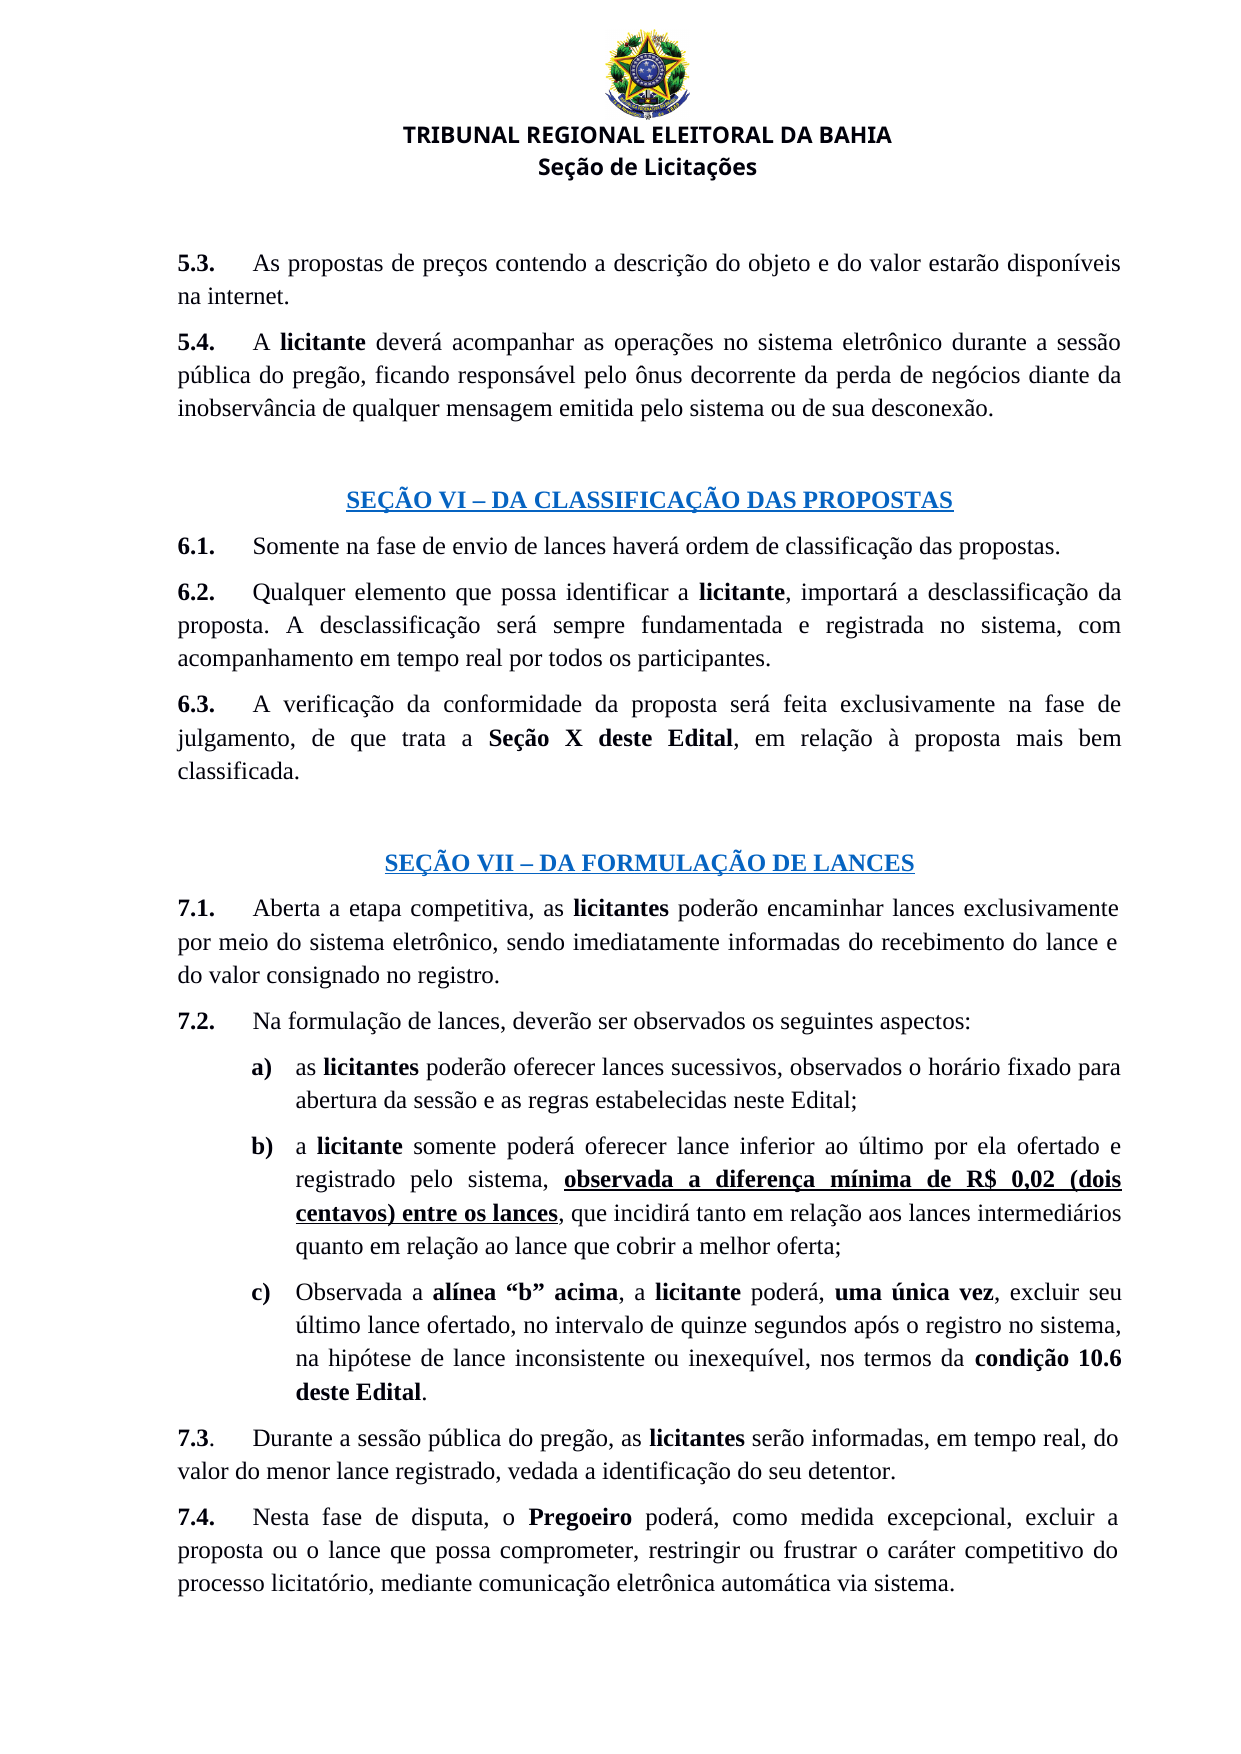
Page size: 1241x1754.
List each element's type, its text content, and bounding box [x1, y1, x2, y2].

text 7.2. Na formulação de lances, deverão ser observados os seguintes aspectos: [177, 1003, 1119, 1036]
text 7.3. Durante a sessão pública do pregão, as licitantes serão informadas, em tempo real, do valor do menor lance registrado, vedada a identificação do seu detentor. [177, 1419, 1119, 1486]
text SEÇÃO VII – DA FORMULAÇÃO DE LANCES [177, 844, 1122, 878]
text 6.2. Qualquer elemento que possa identificar a licitante, importará a desclassificação da proposta. A desclassificação será sempre fundamentada e registrada no sistema, com acompanhamento em tempo real por todos os participantes. [177, 573, 1122, 673]
list Observada a alínea “b” acima, a licitante poderá, uma única vez, excluir seu último lance ofertado, no intervalo de quinze segundos após o registro no sistema, na hipótese de lance inconsistente ou inexequível, nos termos da condição 10.6 deste Edital. [251, 1273, 1122, 1407]
text 6.3. A verificação da conformidade da proposta será feita exclusivamente na fase de julgamento, de que trata a Seção X deste Edital, em relação à proposta mais bem classificada. [177, 686, 1122, 786]
text 7.1. Aberta a etapa competitiva, as licitantes poderão encaminhar lances exclusivamente por meio do sistema eletrônico, sendo imediatamente informadas do recebimento do lance e do valor consignado no registro. [177, 890, 1119, 990]
text 5.4. A licitante deverá acompanhar as operações no sistema eletrônico durante a sessão pública do pregão, ficando responsável pelo ônus decorrente da perda de negócios diante da inobservância de qualquer mensagem emitida pelo sistema ou de sua desconexão. [177, 323, 1122, 423]
text 7.4. Nesta fase de disputa, o Pregoeiro poderá, como medida excepcional, excluir a proposta ou o lance que possa comprometer, restringir ou frustrar o caráter competitivo do processo licitatório, mediante comunicação eletrônica automática via sistema. [177, 1498, 1119, 1598]
list as licitantes poderão oferecer lances sucessivos, observados o horário fixado para abertura da sessão e as regras estabelecidas neste Edital; [251, 1048, 1122, 1115]
text 5.3. As propostas de preços contendo a descrição do objeto e do valor estarão disponíveis na internet. [177, 244, 1122, 311]
text SEÇÃO VI – DA CLASSIFICAÇÃO DAS PROPOSTAS [177, 482, 1122, 515]
list a licitante somente poderá oferecer lance inferior ao último por ela ofertado e registrado pelo sistema, observada a diferença mínima de R$ 0,02 (dois centavos) entre os lances, que incidirá tanto em relação aos lances intermediários quanto em relação ao lance que cobrir a melhor oferta; [251, 1128, 1122, 1261]
text 6.1. Somente na fase de envio de lances haverá ordem de classificação das propostas. [177, 528, 1122, 561]
